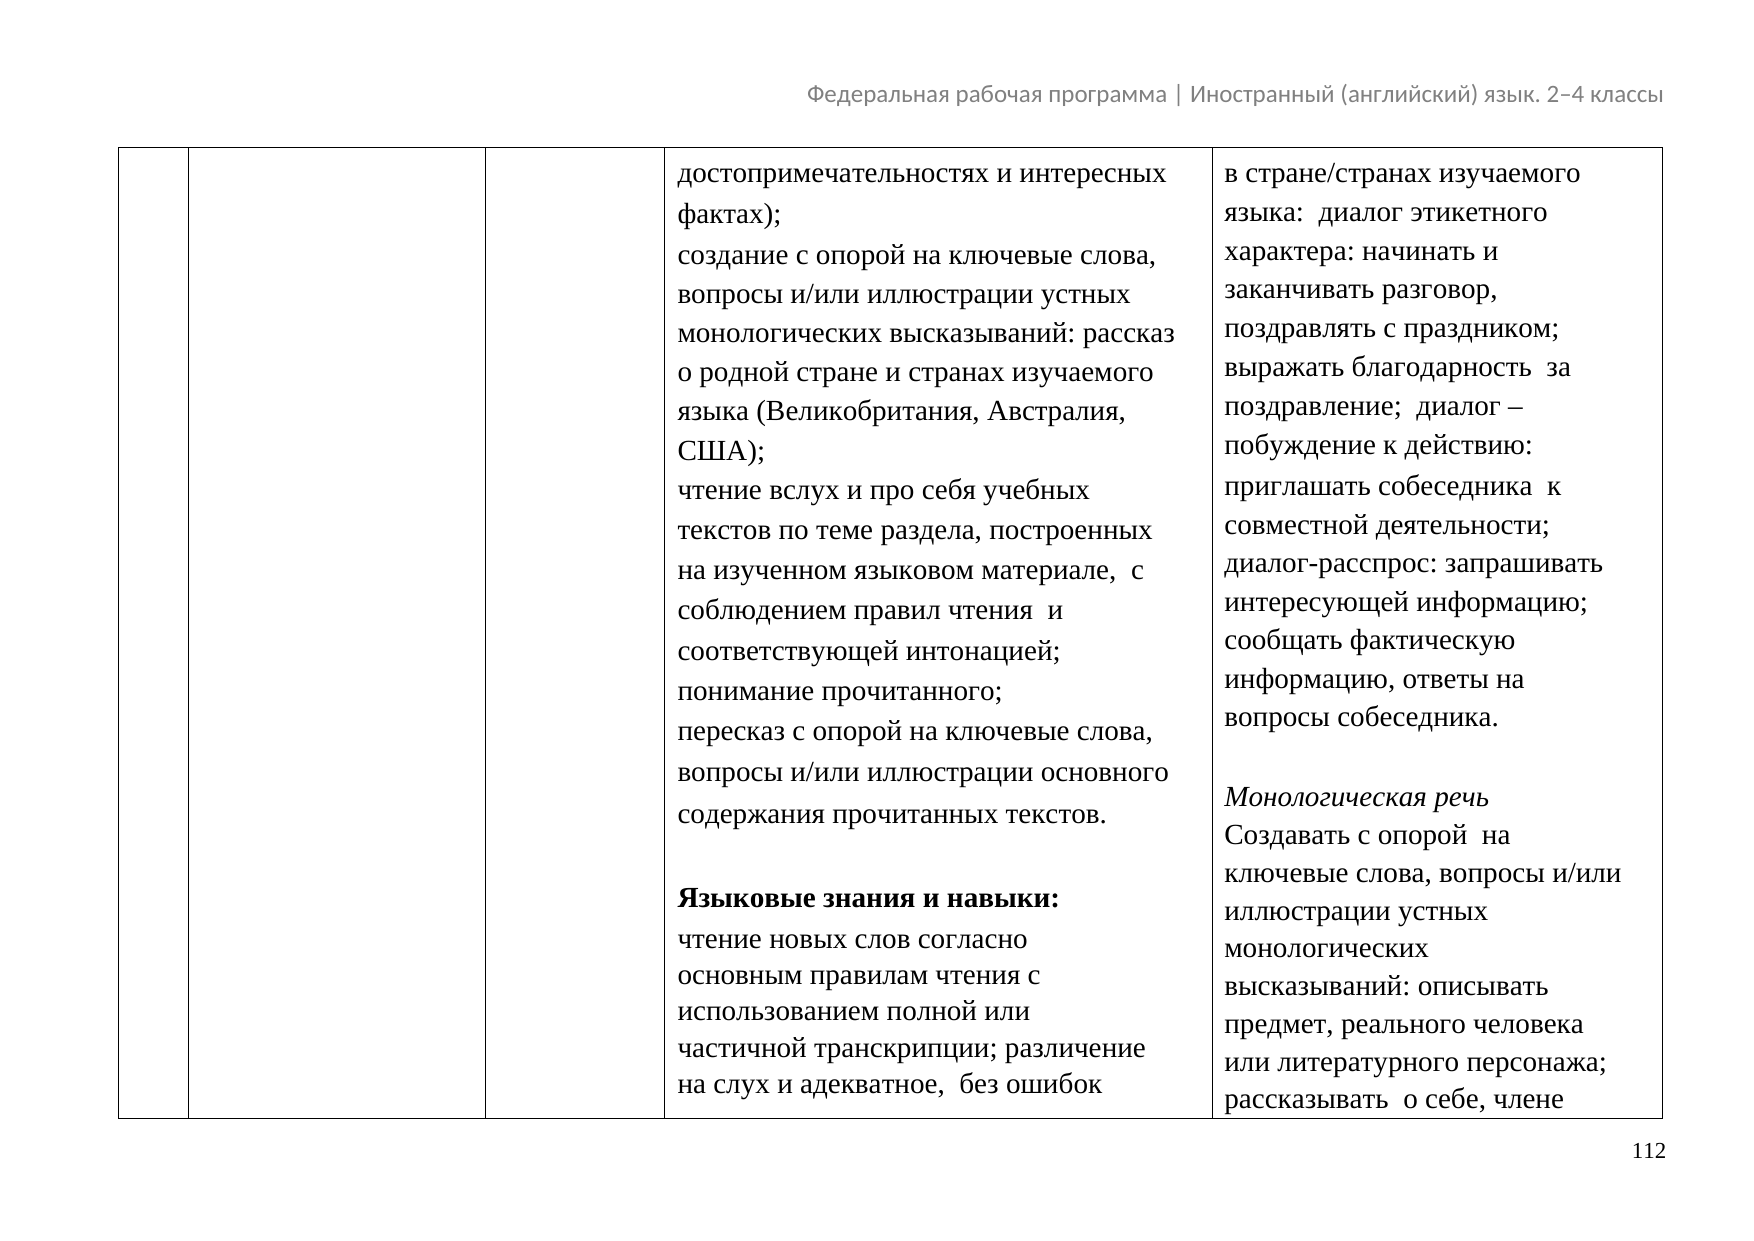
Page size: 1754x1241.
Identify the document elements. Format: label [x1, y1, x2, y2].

table_header [189, 148, 485, 1118]
table_header [665, 148, 1212, 1118]
table_header [1213, 148, 1662, 1118]
table_header [486, 148, 664, 1118]
table_header [119, 148, 188, 1118]
